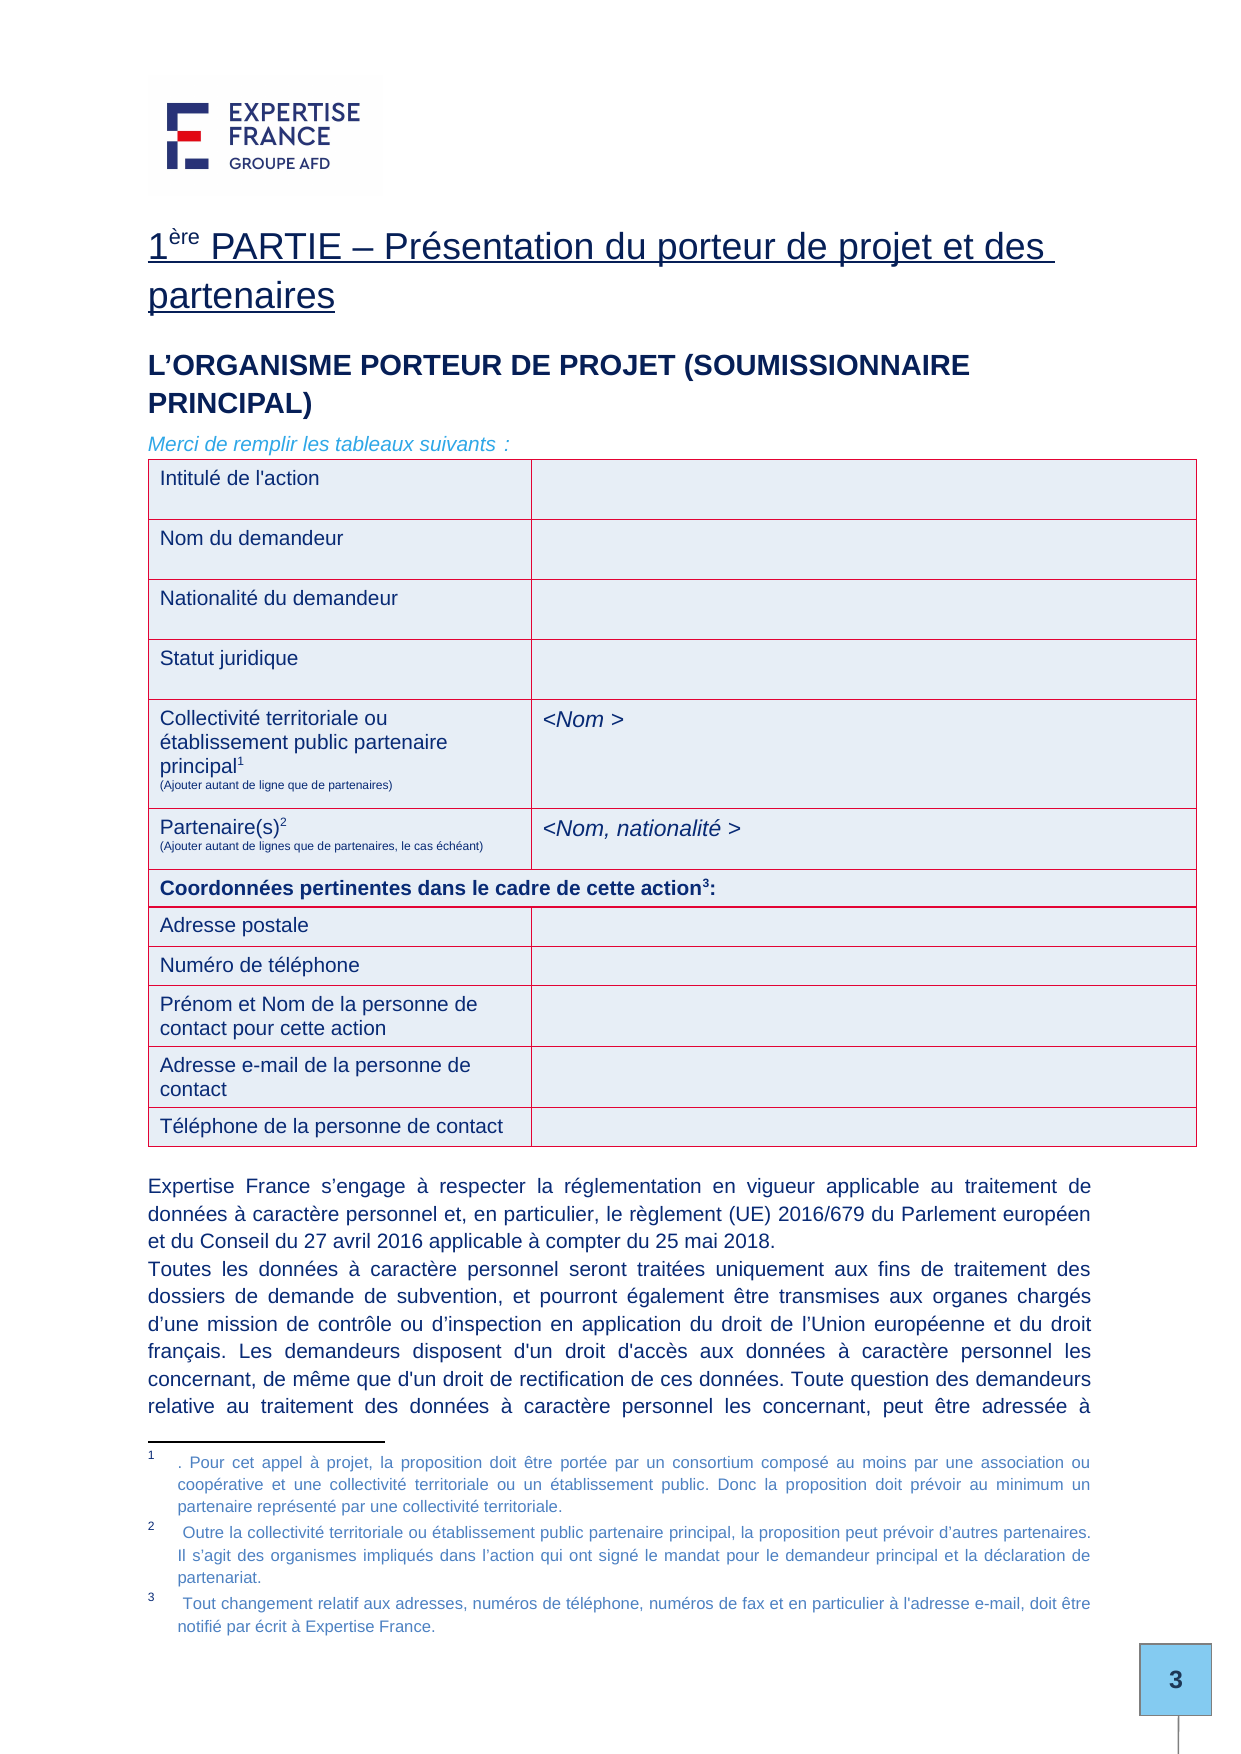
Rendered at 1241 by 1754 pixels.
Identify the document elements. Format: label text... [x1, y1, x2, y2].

text Merci de remplir les tableaux suivants : [148, 431, 1092, 455]
table_cell Téléphone de la personne de contact [149, 1108, 531, 1146]
text L’ORGANISME PORTEUR DE PROJET (SOUMISSIONNAIRE PRINCIPAL) [148, 348, 1092, 420]
table_cell [532, 1047, 1196, 1107]
table_cell <Nom, nationalité > [532, 809, 1196, 869]
picture [147, 75, 383, 196]
table_cell [532, 520, 1196, 579]
subtitle 1ère PARTIE – Présentation du porteur de projet et des partenaires [148, 224, 1092, 317]
table_cell [532, 908, 1196, 946]
table_cell Adresse postale [149, 908, 531, 946]
table_cell [532, 580, 1196, 639]
table_cell Numéro de téléphone [149, 947, 531, 985]
table_cell <Nom > [532, 700, 1196, 808]
table_cell [532, 986, 1196, 1046]
table_cell Coordonnées pertinentes dans le cadre de cette action: [149, 870, 1196, 906]
table_cell Adresse e-mail de la personne de contact [149, 1047, 531, 1107]
table_cell Nom du demandeur [149, 520, 531, 579]
table_cell Partenaire(s) (Ajouter autant de lignes que de partenaires, le cas échéant) [149, 809, 531, 869]
table_cell [532, 947, 1196, 985]
table_header [532, 460, 1196, 519]
table_cell Collectivité territoriale ou établissement public partenaire principal (Ajouter autant de ligne que de partenaires) [149, 700, 531, 808]
table_header Intitulé de l'action [149, 460, 531, 519]
table_cell Statut juridique [149, 640, 531, 699]
table_cell [532, 640, 1196, 699]
text Expertise France s’engage à respecter la réglementation en vigueur applicable au traitement de données à caractère personnel et, en particulier, le règlement (UE) 2016/679 du Parlement européen et du Conseil du 27 avril 2016 applicable à compter du 25 mai 2018. [148, 1174, 1092, 1253]
table_cell [532, 1108, 1196, 1146]
table_cell Nationalité du demandeur [149, 580, 531, 639]
table_cell Prénom et Nom de la personne de contact pour cette action [149, 986, 531, 1046]
